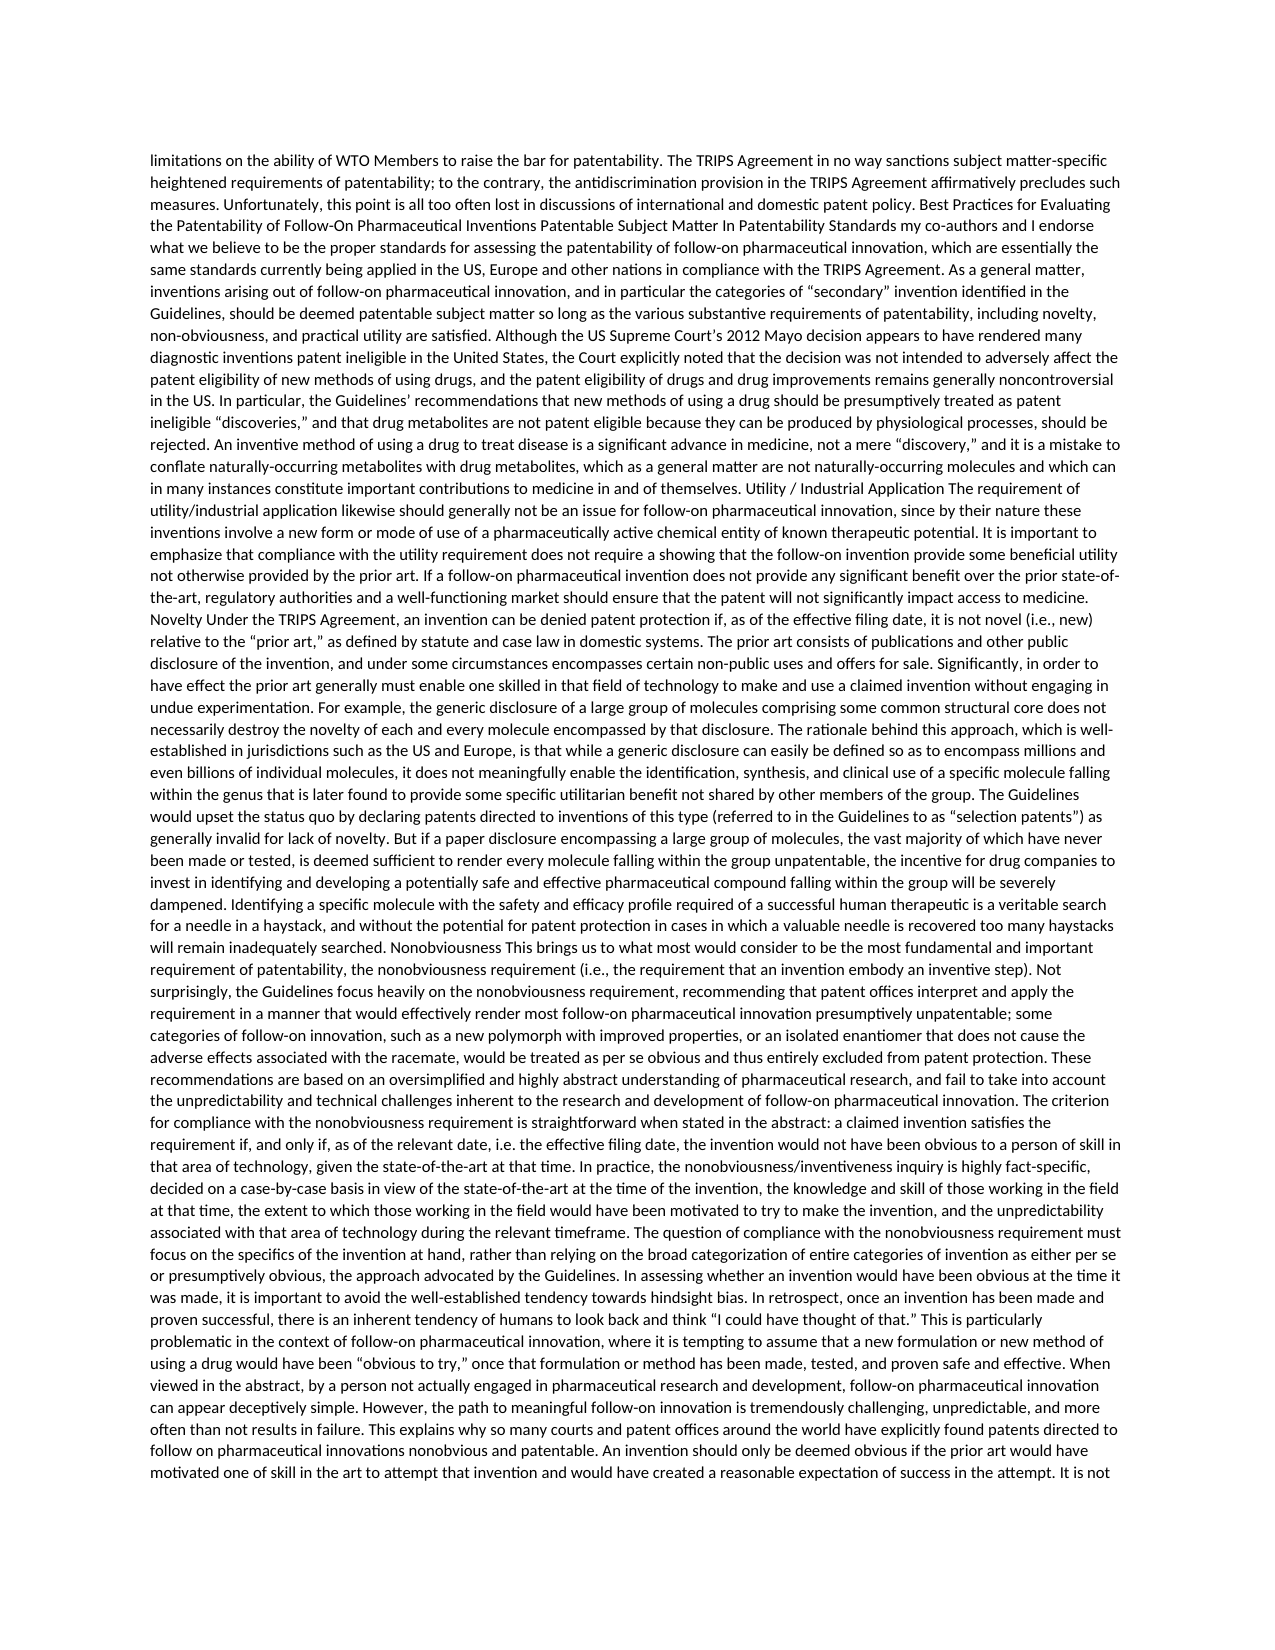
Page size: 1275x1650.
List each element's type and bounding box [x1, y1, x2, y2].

text [150, 150, 1125, 1483]
